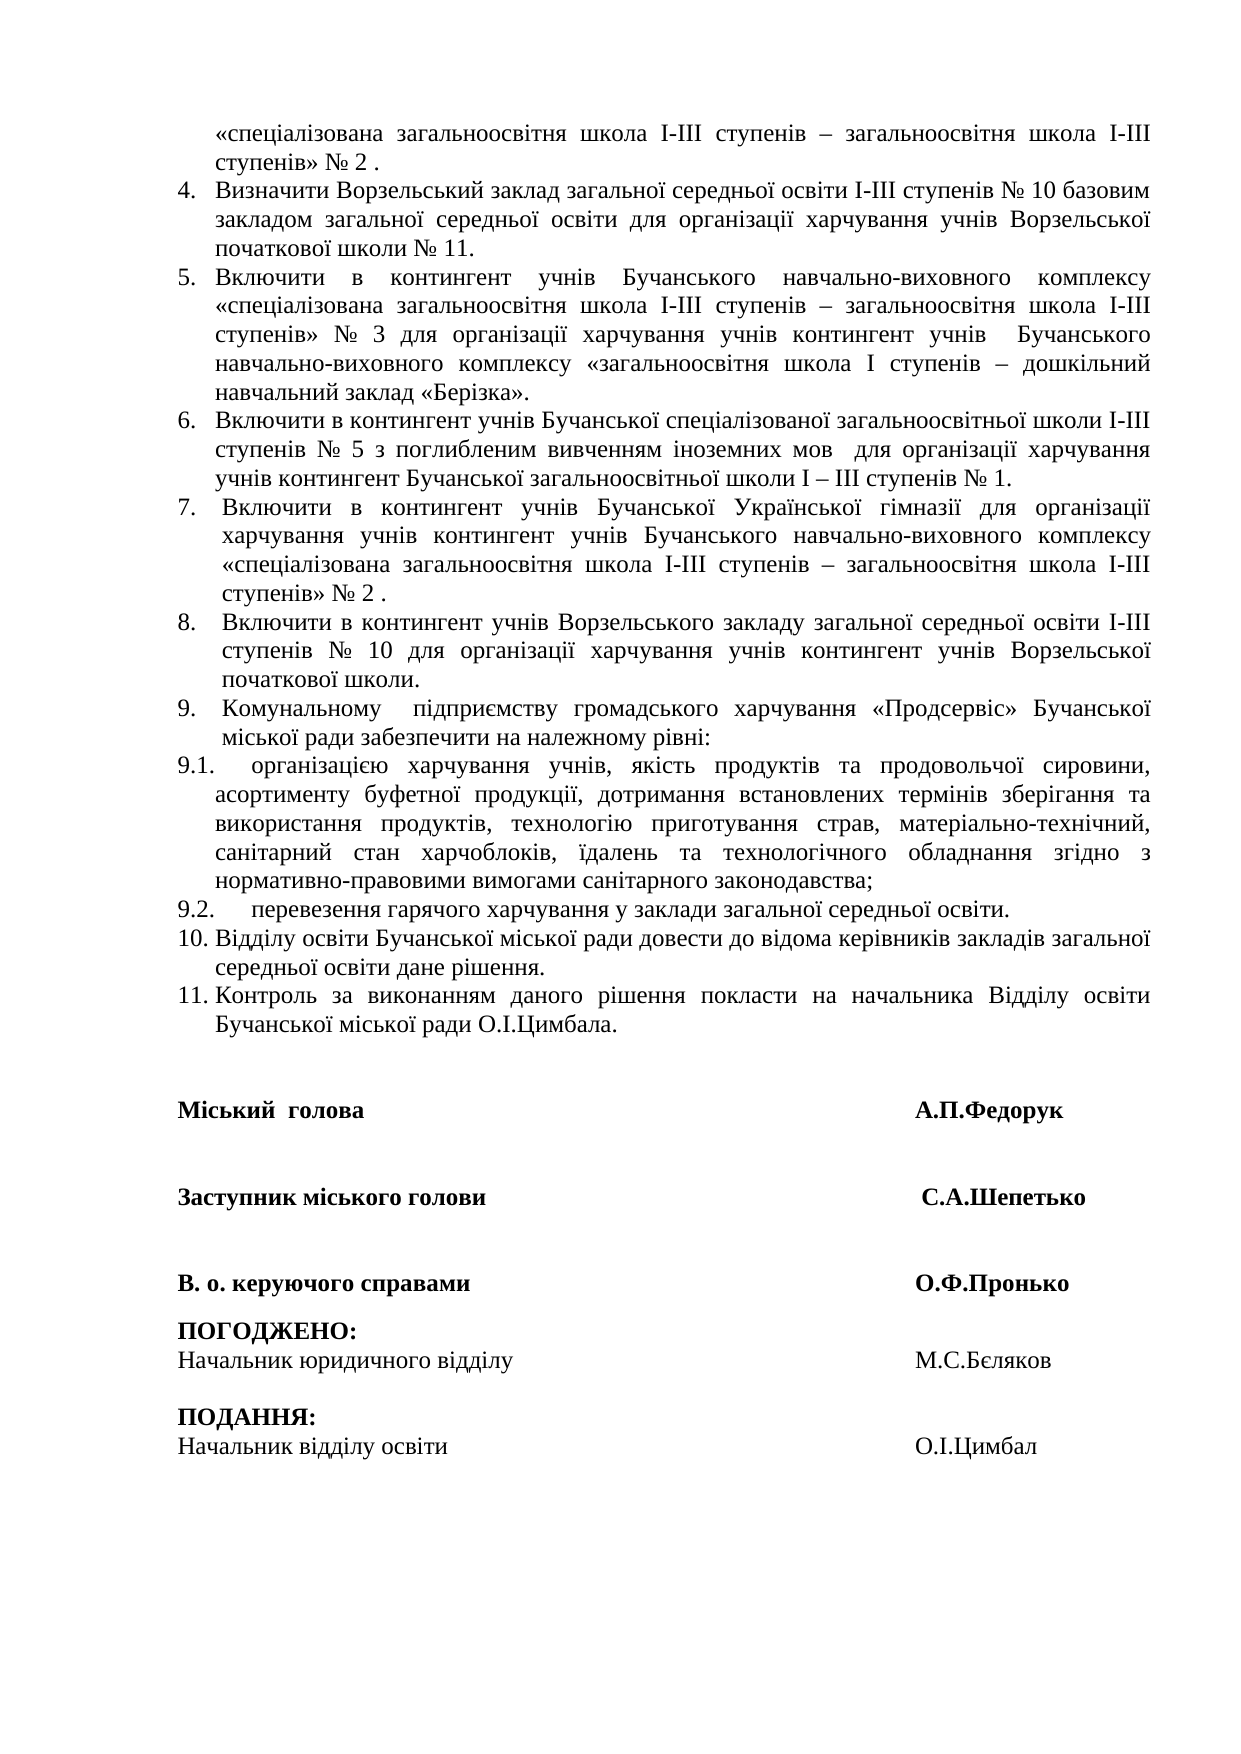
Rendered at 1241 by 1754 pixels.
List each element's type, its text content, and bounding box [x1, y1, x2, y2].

list Відділу освіти Бучанської міської ради довести до відома керівників закладів загальної середньої освіти дане рішення. [177, 923, 1152, 981]
list Включити в контингент учнів Бучанської спеціалізованої загальноосвітньої школи І-ІІІ ступенів № 5 з поглибленим вивченням іноземних мов для організації харчування учнів контингент Бучанської загальноосвітньої школи І – ІІІ ступенів № 1. [177, 406, 1152, 492]
text ПОГОДЖЕНО: [177, 1316, 1152, 1345]
list Комунальному підприємству громадського харчування «Продсервіс» Бучанської міської ради забезпечити на належному рівні: [177, 693, 1152, 751]
list перевезення гарячого харчування у заклади загальної середньої освіти. [177, 894, 1152, 923]
text Начальник відділу освіти О.І.Цимбал [177, 1431, 1152, 1460]
list Включити в контингент учнів Бучанського навчально-виховного комплексу «спеціалізована загальноосвітня школа І-ІІІ ступенів – загальноосвітня школа І-ІІІ ступенів» № 3 для організації харчування учнів контингент учнів Бучанського навчально-виховного комплексу «загальноосвітня школа І ступенів – дошкільний навчальний заклад «Берізка». [177, 262, 1152, 406]
text Начальник юридичного відділу М.С.Бєляков [177, 1345, 1152, 1373]
text В. о. керуючого справами О.Ф.Пронько [177, 1268, 1152, 1297]
text Заступник міського голови С.А.Шепетько [177, 1182, 1152, 1211]
list Включити в контингент учнів Бучанської Української гімназії для організації харчування учнів контингент учнів Бучанського навчально-виховного комплексу «спеціалізована загальноосвітня школа І-ІІІ ступенів – загальноосвітня школа І-ІІІ ступенів» № 2 . [177, 492, 1152, 607]
text ПОДАННЯ: [177, 1402, 1152, 1431]
list Контроль за виконанням даного рішення покласти на начальника Відділу освіти Бучанської міської ради О.І.Цимбала. [177, 981, 1152, 1038]
list організацією харчування учнів, якість продуктів та продовольчої сировини, асортименту буфетної продукції, дотримання встановлених термінів зберігання та використання продуктів, технологію приготування страв, матеріально-технічний, санітарний стан харчоблоків, їдалень та технологічного обладнання згідно з нормативно-правовими вимогами санітарного законодавства; [177, 751, 1152, 894]
text Міський голова А.П.Федорук [177, 1096, 1152, 1124]
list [177, 118, 1152, 176]
list Включити в контингент учнів Ворзельського закладу загальної середньої освіти І-ІІІ ступенів № 10 для організації харчування учнів контингент учнів Ворзельської початкової школи. [177, 607, 1152, 693]
list Визначити Ворзельський заклад загальної середньої освіти І-ІІІ ступенів № 10 базовим закладом загальної середньої освіти для організації харчування учнів Ворзельської початкової школи № 11. [177, 176, 1152, 262]
